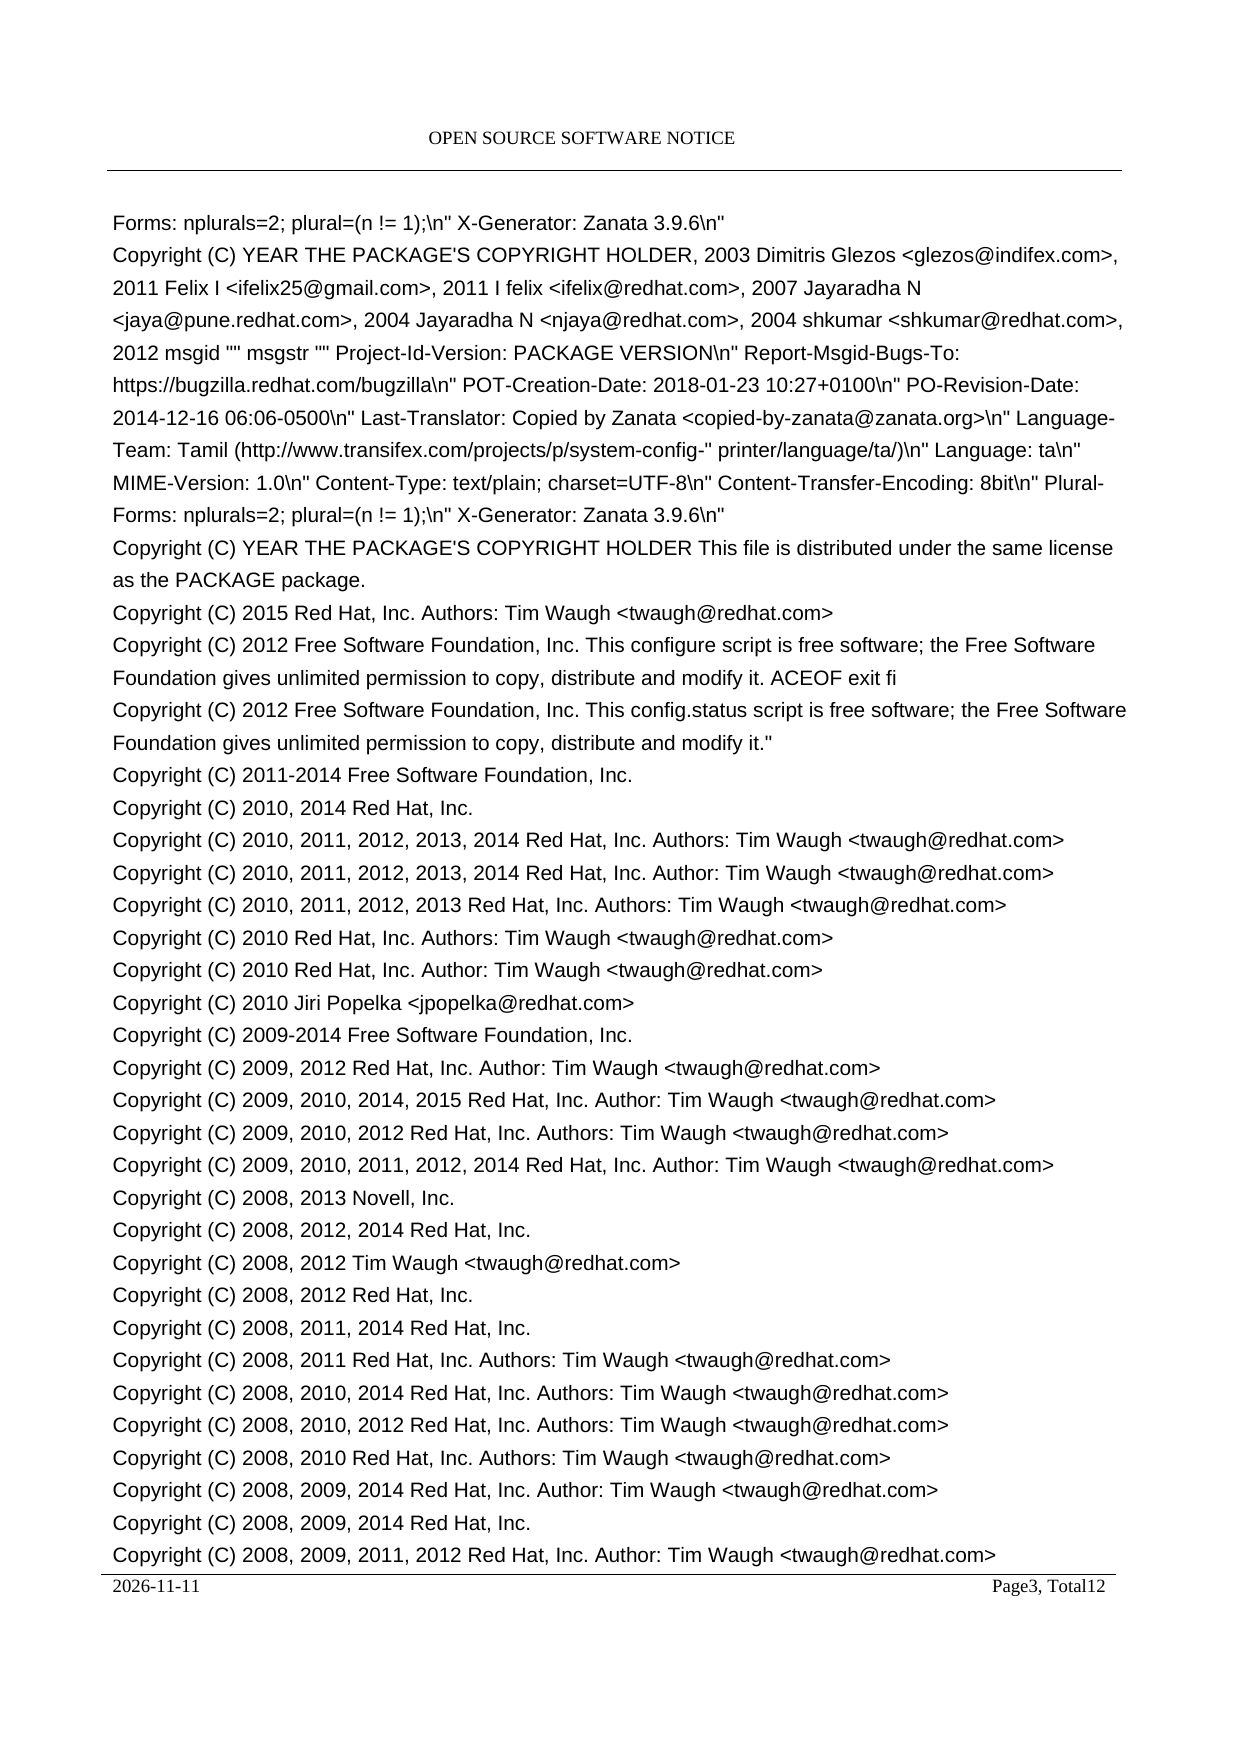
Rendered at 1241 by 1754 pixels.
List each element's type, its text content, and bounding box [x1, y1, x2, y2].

text Copyright (C) YEAR THE PACKAGE'S COPYRIGHT HOLDER, 2003 Dimitris Glezos <glezos@indifex.com>, 2011 Felix I <ifelix25@gmail.com>, 2011 I felix <ifelix@redhat.com>, 2007 Jayaradha N <jaya@pune.redhat.com>, 2004 Jayaradha N <njaya@redhat.com>, 2004 shkumar <shkumar@redhat.com>, 2012 msgid "" msgstr "" Project-Id-Version: PACKAGE VERSION\n" Report-Msgid-Bugs-To: https://bugzilla.redhat.com/bugzilla\n" POT-Creation-Date: 2018-01-23 10:27+0100\n" PO-Revision-Date: 2014-12-16 06:06-0500\n" Last-Translator: Copied by Zanata <copied-by-zanata@zanata.org>\n" Language-Team: Tamil (http://www.transifex.com/projects/p/system-config-" printer/language/ta/)\n" Language: ta\n" MIME-Version: 1.0\n" Content-Type: text/plain; charset=UTF-8\n" Content-Transfer-Encoding: 8bit\n" Plural-Forms: nplurals=2; plural=(n != 1);\n" X-Generator: Zanata 3.9.6\n" [112, 239, 1128, 531]
text Copyright (C) YEAR THE PACKAGE'S COPYRIGHT HOLDER This file is distributed under the same license as the PACKAGE package. [112, 531, 1128, 596]
text Copyright (C) 2008, 2010, 2012 Red Hat, Inc. Authors: Tim Waugh <twaugh@redhat.com> [112, 1409, 1128, 1441]
text Copyright (C) 2008, 2012 Red Hat, Inc. [112, 1279, 1128, 1311]
text Copyright (C) 2010 Jiri Popelka <jpopelka@redhat.com> [112, 986, 1128, 1019]
text Copyright (C) 2009, 2012 Red Hat, Inc. Author: Tim Waugh <twaugh@redhat.com> [112, 1051, 1128, 1084]
text Copyright (C) 2009, 2010, 2012 Red Hat, Inc. Authors: Tim Waugh <twaugh@redhat.com> [112, 1116, 1128, 1149]
text Copyright (C) 2009, 2010, 2011, 2012, 2014 Red Hat, Inc. Author: Tim Waugh <twaugh@redhat.com> [112, 1149, 1128, 1181]
text Copyright (C) 2011-2014 Free Software Foundation, Inc. [112, 759, 1128, 791]
text Copyright (C) 2008, 2011 Red Hat, Inc. Authors: Tim Waugh <twaugh@redhat.com> [112, 1344, 1128, 1376]
text Copyright (C) 2008, 2009, 2014 Red Hat, Inc. Author: Tim Waugh <twaugh@redhat.com> [112, 1474, 1128, 1506]
text Copyright (C) 2008, 2013 Novell, Inc. [112, 1181, 1128, 1214]
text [112, 206, 1128, 239]
text Copyright (C) 2012 Free Software Foundation, Inc. This configure script is free software; the Free Software Foundation gives unlimited permission to copy, distribute and modify it. ACEOF exit fi [112, 629, 1128, 694]
text Copyright (C) 2010, 2014 Red Hat, Inc. [112, 791, 1128, 824]
text Copyright (C) 2008, 2009, 2011, 2012 Red Hat, Inc. Author: Tim Waugh <twaugh@redhat.com> [112, 1539, 1128, 1571]
text Copyright (C) 2015 Red Hat, Inc. Authors: Tim Waugh <twaugh@redhat.com> [112, 596, 1128, 629]
text Copyright (C) 2010 Red Hat, Inc. Authors: Tim Waugh <twaugh@redhat.com> [112, 921, 1128, 954]
text Copyright (C) 2010 Red Hat, Inc. Author: Tim Waugh <twaugh@redhat.com> [112, 954, 1128, 986]
text Copyright (C) 2010, 2011, 2012, 2013, 2014 Red Hat, Inc. Authors: Tim Waugh <twaugh@redhat.com> [112, 824, 1128, 856]
text Copyright (C) 2008, 2012, 2014 Red Hat, Inc. [112, 1214, 1128, 1246]
text Copyright (C) 2009-2014 Free Software Foundation, Inc. [112, 1019, 1128, 1051]
text Copyright (C) 2008, 2012 Tim Waugh <twaugh@redhat.com> [112, 1246, 1128, 1279]
text Copyright (C) 2008, 2010 Red Hat, Inc. Authors: Tim Waugh <twaugh@redhat.com> [112, 1441, 1128, 1474]
text Copyright (C) 2008, 2010, 2014 Red Hat, Inc. Authors: Tim Waugh <twaugh@redhat.com> [112, 1376, 1128, 1409]
text Copyright (C) 2009, 2010, 2014, 2015 Red Hat, Inc. Author: Tim Waugh <twaugh@redhat.com> [112, 1084, 1128, 1116]
text Copyright (C) 2008, 2011, 2014 Red Hat, Inc. [112, 1311, 1128, 1344]
text Copyright (C) 2010, 2011, 2012, 2013, 2014 Red Hat, Inc. Author: Tim Waugh <twaugh@redhat.com> [112, 856, 1128, 889]
text Copyright (C) 2008, 2009, 2014 Red Hat, Inc. [112, 1506, 1128, 1539]
text Copyright (C) 2012 Free Software Foundation, Inc. This config.status script is free software; the Free Software Foundation gives unlimited permission to copy, distribute and modify it." [112, 694, 1128, 759]
text Copyright (C) 2010, 2011, 2012, 2013 Red Hat, Inc. Authors: Tim Waugh <twaugh@redhat.com> [112, 889, 1128, 921]
